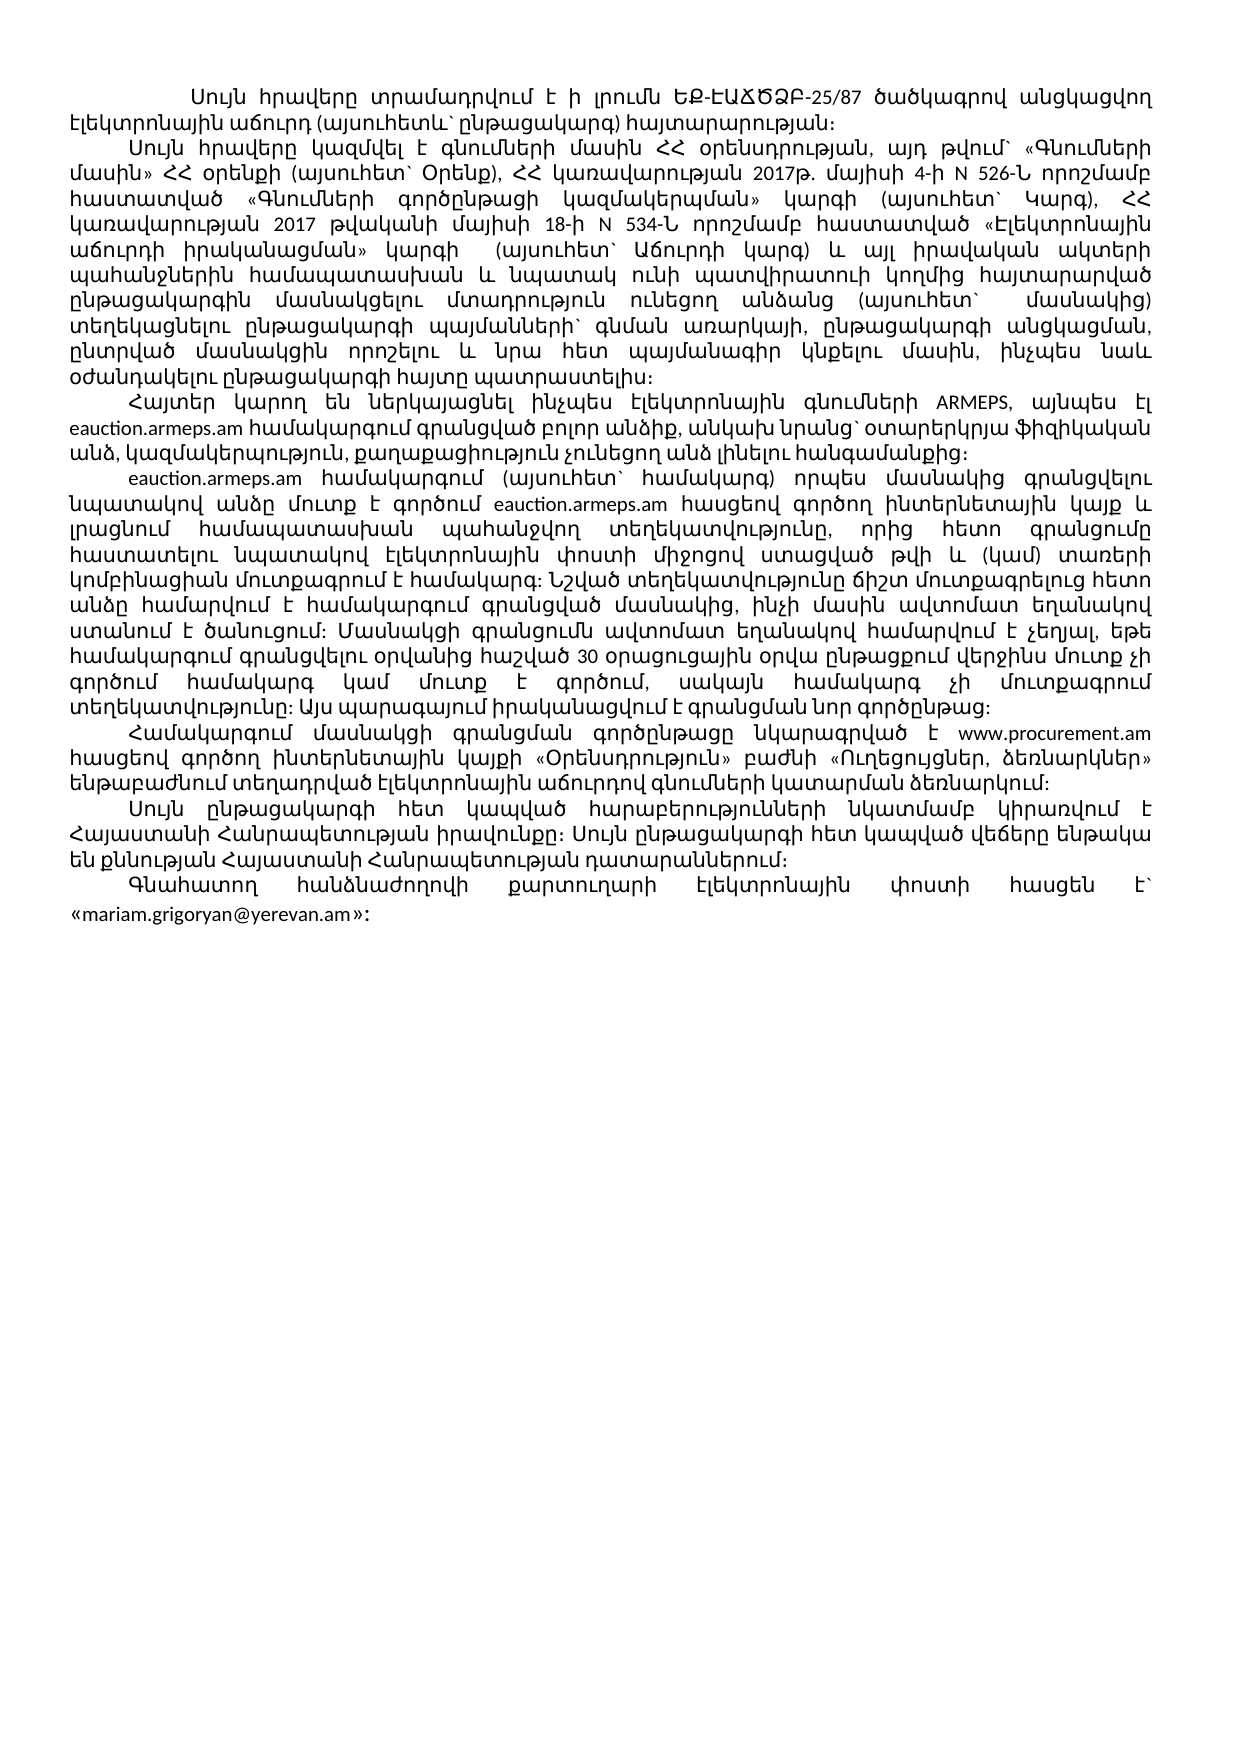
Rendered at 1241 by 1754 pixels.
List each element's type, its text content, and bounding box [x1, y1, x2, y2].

text Սույն հրավերը կազմվել է գնումների մասին ՀՀ օրենսդրության, այդ թվում` «Գնումների մասին» ՀՀ օրենքի (այսուհետ` Օրենք), ՀՀ կառավարության 2017թ. մայիսի 4-ի N 526-Ն որոշմամբ հաստատված «Գնումների գործընթացի կազմակերպման» կարգի (այսուհետ` Կարգ), ՀՀ կառավարության 2017 թվականի մայիսի 18-ի N 534-Ն որոշմամբ հաստատված «Էլեկտրոնային աճուրդի իրականացման» կարգի (այսուհետ` Աճուրդի կարգ) և այլ իրավական ակտերի պահանջներին համապատասխան և նպատակ ունի պատվիրատուի կողմից հայտարարված ընթացակարգին մասնակցելու մտադրություն ունեցող անձանց (այսուհետ` մասնակից) տեղեկացնելու ընթացակարգի պայմանների` գնման առարկայի, ընթացակարգի անցկացման, ընտրված մասնակցին որոշելու և նրա հետ պայմանագիր կնքելու մասին, ինչպես նաև օժանդակելու ընթացակարգի հայտը պատրաստելիս։ [69, 135, 1152, 389]
text Հայտեր կարող են ներկայացնել ինչպես էլեկտրոնային գնումների ARMEPS, այնպես էլ eauction.armeps.am համակարգում գրանցված բոլոր անձիք, անկախ նրանց` օտարերկրյա ֆիզիկական անձ, կազմակերպություն, քաղաքացիություն չունեցող անձ լինելու հանգամանքից։ [69, 389, 1152, 466]
text Համակարգում մասնակցի գրանցման գործընթացը նկարագրված է www.procurement.am հասցեով գործող ինտերնետային կայքի «Օրենսդրություն» բաժնի «Ուղեցույցներ, ձեռնարկներ» ենթաբաժնում տեղադրված էլեկտրոնային աճուրդով գնումների կատարման ձեռնարկում: [69, 720, 1152, 796]
text eauction.armeps.am համակարգում (այսուհետ` համակարգ) որպես մասնակից գրանցվելու նպատակով անձը մուտք է գործում eauction.armeps.am հասցեով գործող ինտերնետային կայք և լրացնում համապատասխան պահանջվող տեղեկատվությունը, որից հետո գրանցումը հաստատելու նպատակով էլեկտրոնային փոստի միջոցով ստացված թվի և (կամ) տառերի կոմբինացիան մուտքագրում է համակարգ: Նշված տեղեկատվությունը ճիշտ մուտքագրելուց հետո անձը համարվում է համակարգում գրանցված մասնակից, ինչի մասին ավտոմատ եղանակով ստանում է ծանուցում: Մասնակցի գրանցումն ավտոմատ եղանակով համարվում է չեղյալ, եթե համակարգում գրանցվելու օրվանից հաշված 30 օրացուցային օրվա ընթացքում վերջինս մուտք չի գործում համակարգ կամ մուտք է գործում, սակայն համակարգ չի մուտքագրում տեղեկատվությունը: Այս պարագայում իրականացվում է գրանցման նոր գործընթաց: [69, 466, 1152, 720]
text Սույն ընթացակարգի հետ կապված հարաբերությունների նկատմամբ կիրառվում է Հայաստանի Հանրապետության իրավունքը։ Սույն ընթացակարգի հետ կապված վեճերը ենթակա են քննության Հայաստանի Հանրապետության դատարաններում։ [69, 796, 1152, 872]
text Սույն հրավերը տրամադրվում է ի լրումն ԵՔ-ԷԱՃԾՁԲ-25/87 ծածկագրով անցկացվող էլեկտրոնային աճուրդ (այսուհետև` ընթացակարգ) հայտարարության։ [69, 84, 1152, 135]
text Գնահատող հանձնաժողովի քարտուղարի էլեկտրոնային փոստի հասցեն է` «mariam.grigoryan@yerevan.am»: [69, 872, 1152, 928]
